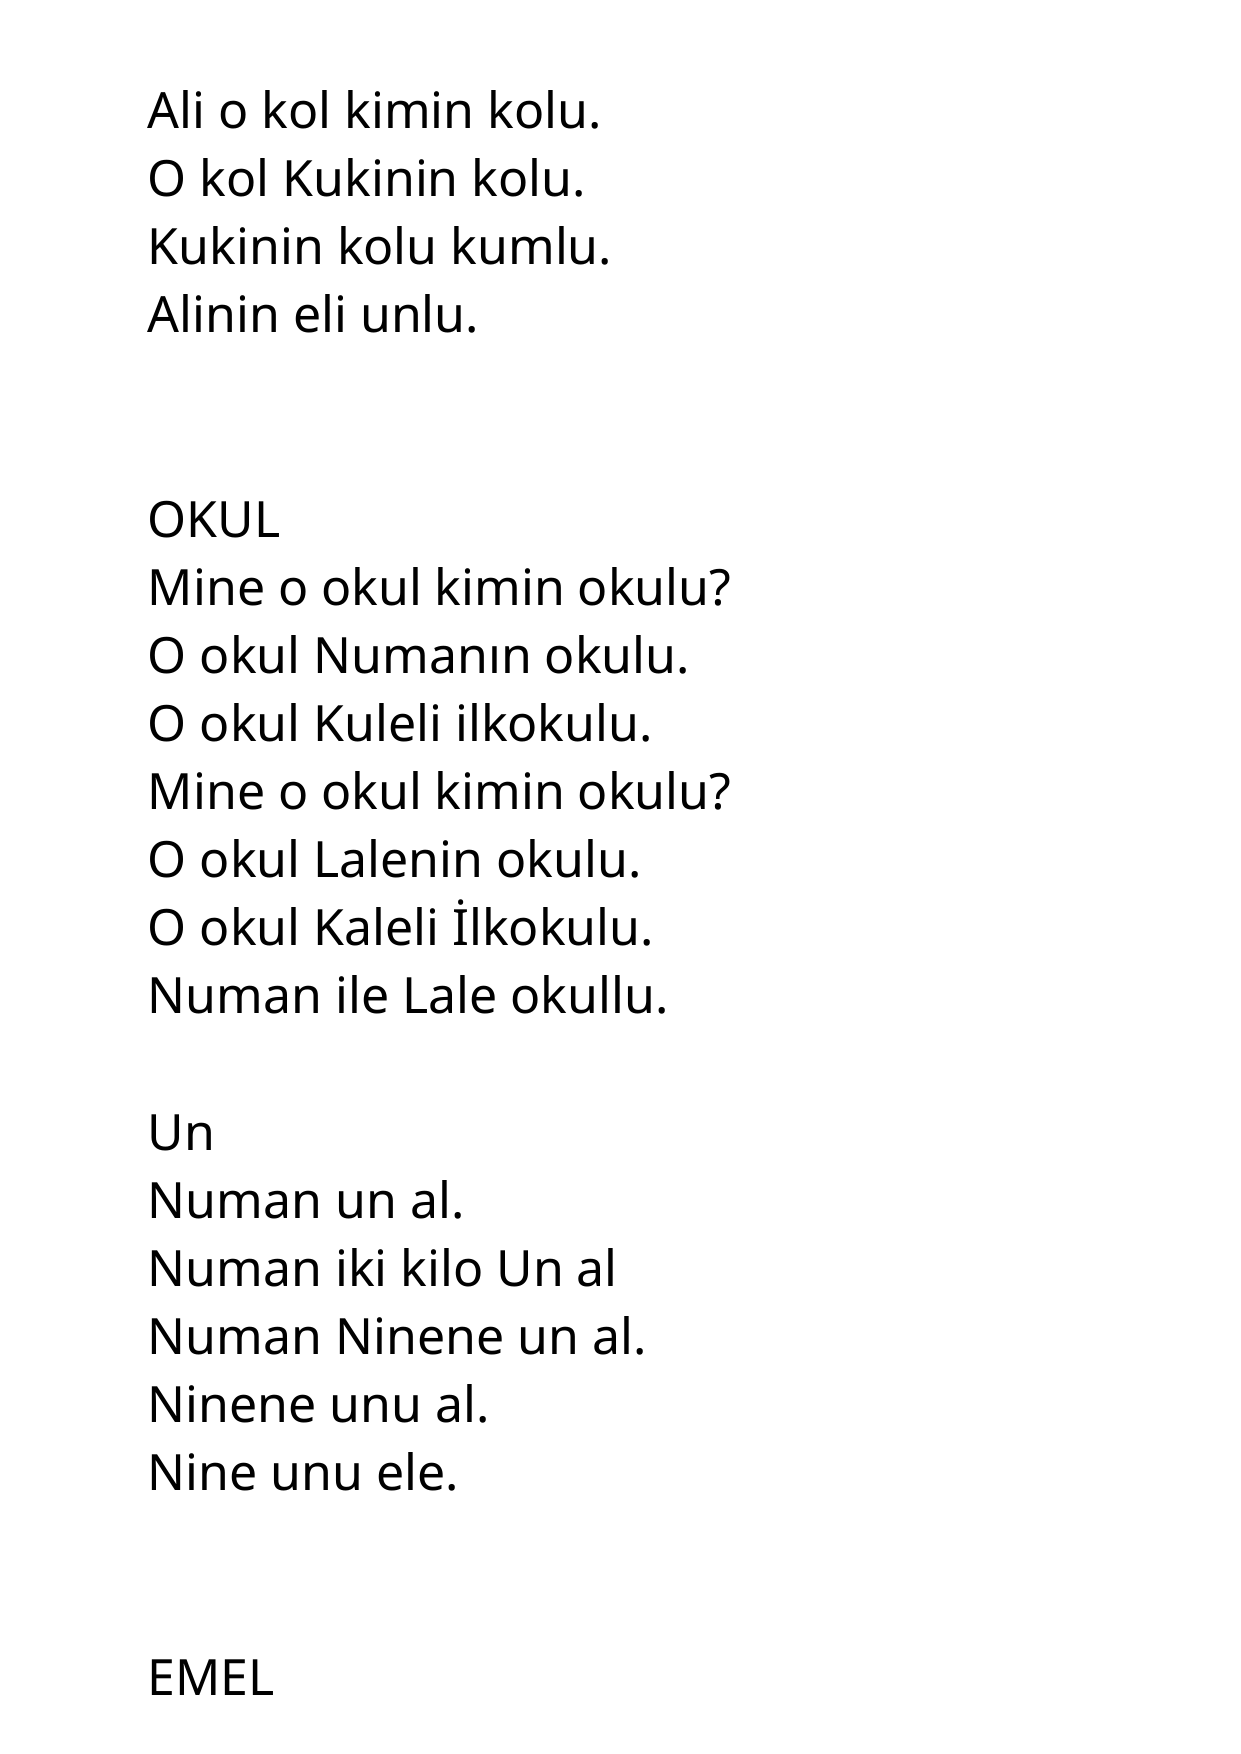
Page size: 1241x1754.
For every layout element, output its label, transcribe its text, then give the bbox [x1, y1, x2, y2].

text Numan ile Lale okullu. [148, 961, 1144, 1029]
text Numan Ninene un al. [148, 1301, 1144, 1369]
text OKUL [148, 484, 1144, 552]
text Nine unu ele. [148, 1437, 1144, 1506]
text Mine o okul kimin okulu? [148, 756, 1144, 824]
text O okul Lalenin okulu. [148, 824, 1144, 892]
text Ali o kol kimin kolu. [148, 75, 1144, 143]
text O okul Kaleli İlkokulu. [148, 892, 1144, 961]
text Numan un al. [148, 1165, 1144, 1233]
text O okul Kuleli ilkokulu. [148, 688, 1144, 756]
text Kukinin kolu kumlu. [148, 211, 1144, 279]
text Un [148, 1097, 1144, 1165]
text EMEL [148, 1642, 1144, 1710]
text Numan iki kilo Un al [148, 1233, 1144, 1301]
text Alinin eli unlu. [148, 279, 1144, 347]
text O kol Kukinin kolu. [148, 143, 1144, 211]
text Mine o okul kimin okulu? [148, 552, 1144, 620]
text O okul Numanın okulu. [148, 620, 1144, 688]
text Ninene unu al. [148, 1369, 1144, 1437]
